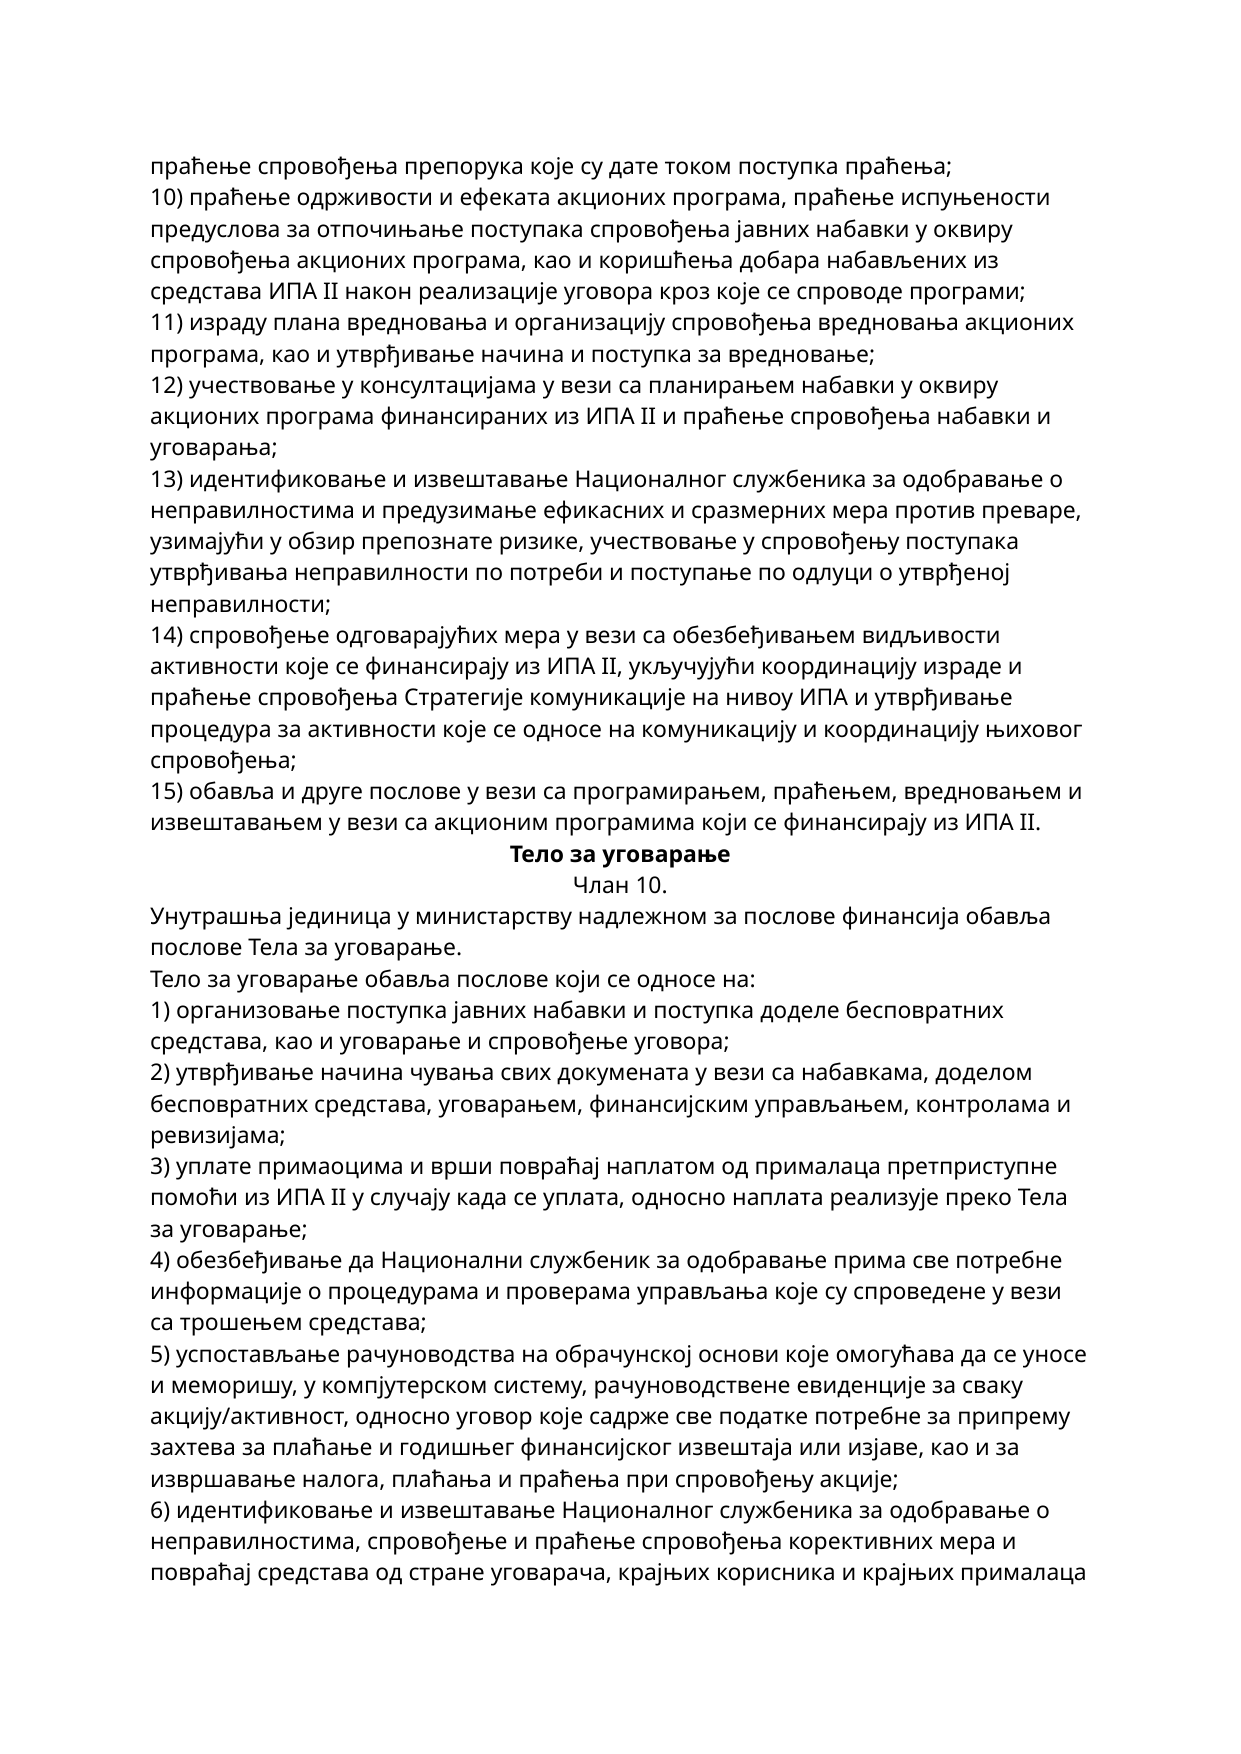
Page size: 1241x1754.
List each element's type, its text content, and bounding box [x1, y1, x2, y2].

text 14) спровођење одговарајућих мера у вези са обезбеђивањем видљивости активности које се финансирају из ИПА II, укључујући координацију израде и праћење спровођења Стратегије комуникације на нивоу ИПА и утврђивање процедура за активности које се односе на комуникацију и координацију њиховог спровођења; [150, 712, 1090, 869]
text 3) уплате примаоцима и врши повраћај наплатом од прималаца претприступне помоћи из ИПА II у случају када се уплата, односно наплата реализује преко Тела за уговарање; [150, 1244, 1090, 1337]
text Тело за уговарање обавља послове који се односе на: [150, 1056, 1090, 1087]
text 1) организовање поступка јавних набавки и поступка доделе бесповратних средстава, као и уговарање и спровођење уговора; [150, 1087, 1090, 1150]
text 5) успостављање рачуноводства на обрачунској основи које омогућава да се уносе и меморишу, у компјутерском систему, рачуноводствене евиденције за сваку акцију/активност, односно уговор које садрже све податке потребне за припрему захтева за плаћање и годишњег финансијског извештаја или изјаве, као и за извршавање налога, плаћања и праћења при спровођењу акције; [150, 1431, 1090, 1587]
text Тело за уговарање [150, 931, 1090, 962]
text 9) организовање и спровођење праћења реализације акционих програма, као и праћење спровођења препорука које су дате током поступка праћења; [150, 212, 1090, 275]
text 15) обавља и друге послове у вези са програмирањем, праћењeм, вредновањем и извештавањем у вези са акционим програмима који се финансирају из ИПА II. [150, 869, 1090, 931]
text 13) идентификовање и извештавање Националног службеника за одобравање о неправилностима и предузимање ефикасних и сразмерних мера против преваре, узимајући у обзир препознате ризике, учествовање у спровођењу поступака утврђивања неправилности по потреби и поступање по одлуци о утврђеној неправилности; [150, 556, 1090, 712]
text Унутрашња јединица у министарству надлежном за послове финансија обавља послове Тела за уговарање. [150, 994, 1090, 1056]
text 11) израду плана вредновања и организацију спровођења вредновања акционих програма, као и утврђивање начина и поступка за вредновање; [150, 400, 1090, 462]
text Члан 10. [150, 962, 1090, 994]
text 2) утврђивање начина чувања свих докумената у вези са набавкама, доделом бесповратних средстава, уговарањем, финансијским управљањем, контролама и ревизијама; [150, 1150, 1090, 1244]
text 12) учествовање у консултацијама у вези са планирањем набавки у оквиру акционих програма финансираних из ИПА II и праћење спровођења набавки и уговарања; [150, 462, 1090, 556]
text 8) припрему редовних извештаја за састанке Одборa за праћење ИПА и секторских одборa за праћење; [150, 150, 1090, 212]
text 4) обезбеђивање да Национални службеник за одобравање прима све потребне информације о процедурама и проверама управљања које су спроведене у вези са трошењем средстава; [150, 1337, 1090, 1431]
text 10) праћење одрживости и ефеката акционих програма, праћење испуњености предуслова за отпочињање поступака спровођења јавних набавки у оквиру спровођења акционих програма, као и коришћења добара набављених из средстава ИПА II након реализације уговора кроз које се спроводе програми; [150, 275, 1090, 400]
